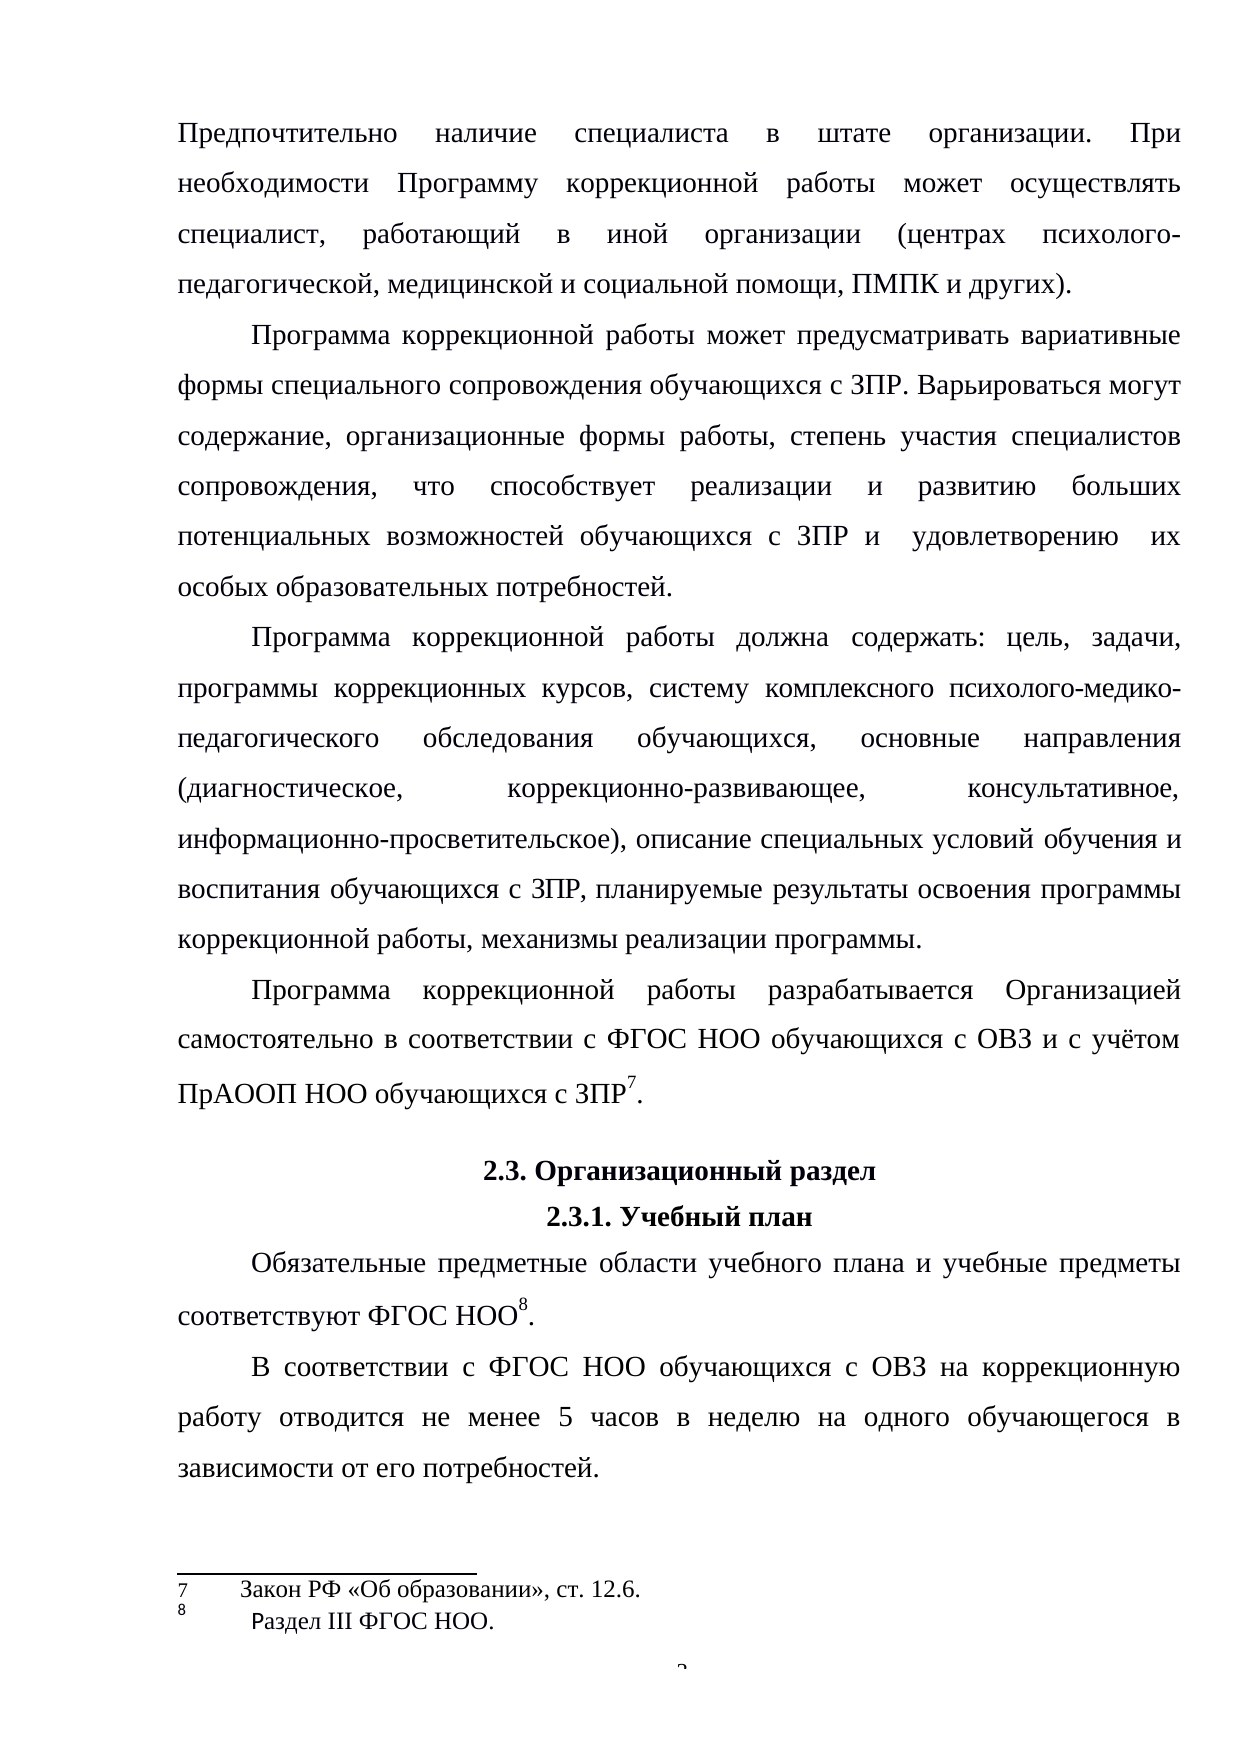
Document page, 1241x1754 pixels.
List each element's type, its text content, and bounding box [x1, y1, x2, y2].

text Программа коррекционной работы может предусматривать вариативные формы специального сопровождения обучающихся с ЗПР. Варьироваться могут содержание, организационные формы работы, степень участия специалистов сопровождения, что способствует реализации и развитию больших потенциальных возможностей обучающихся с ЗПР и удовлетворению их особых образовательных потребностей. [177, 317, 1182, 602]
text 7 Закон РФ «Об образовании», ст. 12.6. [177, 1576, 1192, 1603]
text Программа коррекционной работы разрабатывается Организацией самостоятельно в соответствии с ФГОС НОО обучающихся с ОВЗ и с учётом ПрАООП НОО обучающихся с ЗПР7. [177, 972, 1182, 1110]
subtitle Учебный план [235, 1199, 1192, 1233]
text Обязательные предметные области учебного плана и учебные предметы соответствуют ФГОС НОО8. [177, 1245, 1182, 1332]
text Программа коррекционной работы должна содержать: цель, задачи, программы коррекционных курсов, систему комплексного психолого-медико- педагогического обследования обучающихся, основные направления (диагностическое, коррекционно-развивающее, консультативное, информационно-просветительское), описание специальных условий обучения и воспитания обучающихся с ЗПР, планируемые результаты освоения программы коррекционной работы, механизмы реализации программы. [177, 619, 1182, 955]
subtitle Организационный раздел [483, 1153, 1192, 1187]
text 8 Раздел III ФГОС НОО. [177, 1603, 1192, 1636]
text Предпочтительно наличие специалиста в штате организации. При необходимости Программу коррекционной работы может осуществлять специалист, работающий в иной организации (центрах психолого- педагогической, медицинской и социальной помощи, ПМПК и других). [177, 115, 1182, 300]
text В соответствии с ФГОС НОО обучающихся с ОВЗ на коррекционную работу отводится не менее 5 часов в неделю на одного обучающегося в зависимости от его потребностей. [177, 1349, 1181, 1483]
